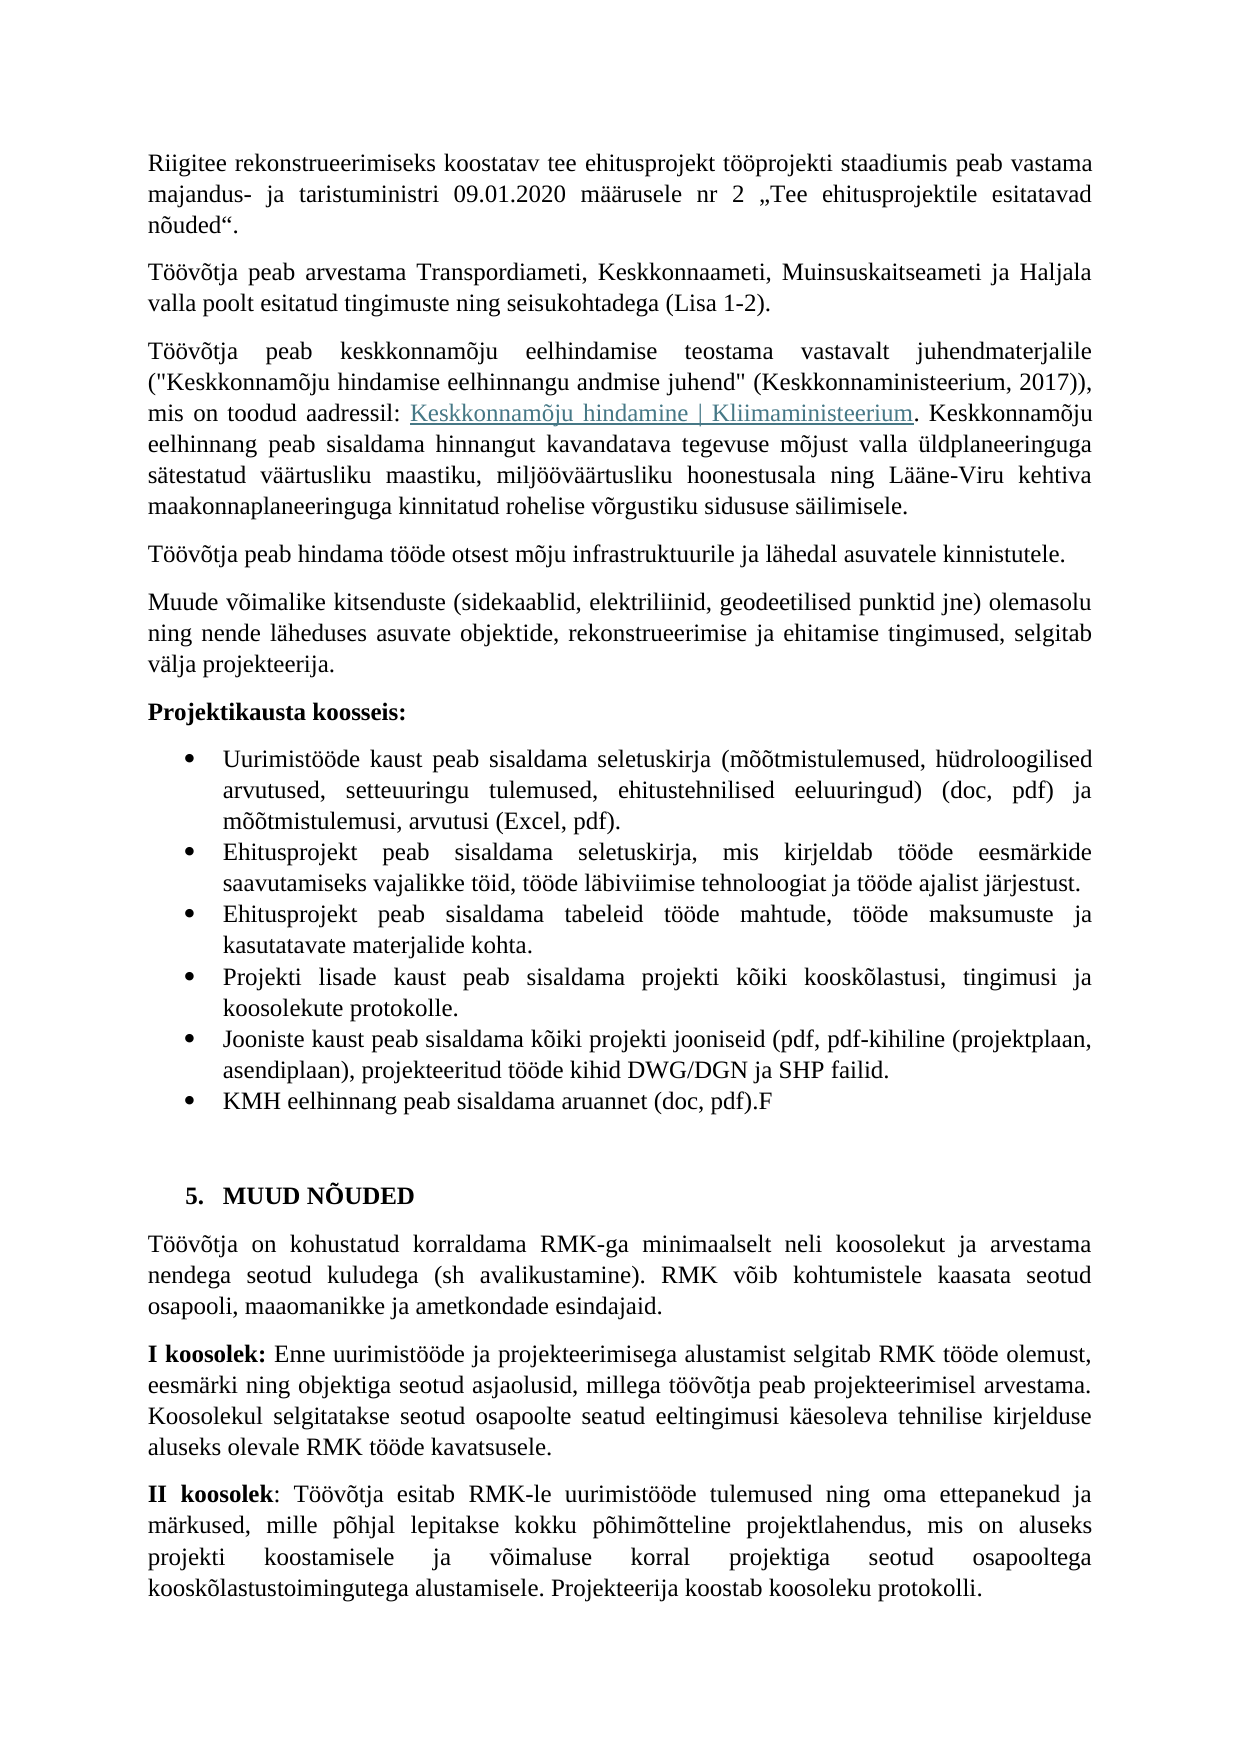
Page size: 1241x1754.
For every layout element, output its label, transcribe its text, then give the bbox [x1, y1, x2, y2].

text I koosolek: Enne uurimistööde ja projekteerimisega alustamist selgitab RMK tööde olemust, eesmärki ning objektiga seotud asjaolusid, millega töövõtja peab projekteerimisel arvestama. Koosolekul selgitatakse seotud osapoolte seatud eeltingimusi käesoleva tehnilise kirjelduse aluseks olevale RMK tööde kavatsusele. [148, 1339, 1093, 1461]
text II koosolek: Töövõtja esitab RMK-le uurimistööde tulemused ning oma ettepanekud ja märkused, mille põhjal lepitakse kokku põhimõtteline projektlahendus, mis on aluseks projekti koostamisele ja võimaluse korral projektiga seotud osapooltega kooskõlastustoimingutega alustamisele. Projekteerija koostab koosoleku protokolli. [148, 1479, 1093, 1601]
text Töövõtja peab arvestama Transpordiameti, Keskkonnaameti, Muinsuskaitseameti ja Haljala valla poolt esitatud tingimuste ning seisukohtadega (Lisa 1-2). [148, 257, 1093, 317]
list KMH eelhinnang peab sisaldama aruannet (doc, pdf).F [185, 1086, 1093, 1114]
text Projektikausta koosseis: [148, 697, 1093, 725]
list Projekti lisade kaust peab sisaldama projekti kõiki kooskõlastusi, tingimusi ja koosolekute protokolle. [185, 962, 1093, 1021]
list Jooniste kaust peab sisaldama kõiki projekti jooniseid (pdf, pdf-kihiline (projektplaan, asendiplaan), projekteeritud tööde kihid DWG/DGN ja SHP failid. [185, 1024, 1093, 1083]
list Uurimistööde kaust peab sisaldama seletuskirja (mõõtmistulemused, hüdroloogilised arvutused, setteuuringu tulemused, ehitustehnilised eeluuringud) (doc, pdf) ja mõõtmistulemusi, arvutusi (Excel, pdf). [185, 744, 1093, 835]
text Töövõtja peab hindama tööde otsest mõju infrastruktuurile ja lähedal asuvatele kinnistutele. [148, 539, 1093, 568]
list Ehitusprojekt peab sisaldama tabeleid tööde mahtude, tööde maksumuste ja kasutatavate materjalide kohta. [185, 899, 1093, 959]
text Riigitee rekonstrueerimiseks koostatav tee ehitusprojekt tööprojekti staadiumis peab vastama majandus- ja taristuministri 09.01.2020 määrusele nr 2 „Tee ehitusprojektile esitatavad nõuded“. [148, 148, 1093, 238]
text Töövõtja peab keskkonnamõju eelhindamise teostama vastavalt juhendmaterjalile ("Keskkonnamõju hindamise eelhinnangu andmise juhend" (Keskkonnaministeerium, 2017)), mis on toodud aadressil: Keskkonnamõju hindamine | Kliimaministeerium. Keskkonnamõju eelhinnang peab sisaldama hinnangut kavandatava tegevuse mõjust valla üldplaneeringuga sätestatud väärtusliku maastiku, miljööväärtusliku hoonestusala ning Lääne-Viru kehtiva maakonnaplaneeringuga kinnitatud rohelise võrgustiku sidususe säilimisele. [148, 336, 1093, 520]
list MUUD NÕUDED [185, 1181, 1093, 1210]
text Muude võimalike kitsenduste (sidekaablid, elektriliinid, geodeetilised punktid jne) olemasolu ning nende läheduses asuvate objektide, rekonstrueerimise ja ehitamise tingimused, selgitab välja projekteerija. [148, 587, 1093, 678]
text Töövõtja on kohustatud korraldama RMK-ga minimaalselt neli koosolekut ja arvestama nendega seotud kuludega (sh avalikustamine). RMK võib kohtumistele kaasata seotud osapooli, maaomanikke ja ametkondade esindajaid. [148, 1229, 1093, 1320]
list Ehitusprojekt peab sisaldama seletuskirja, mis kirjeldab tööde eesmärkide saavutamiseks vajalikke töid, tööde läbiviimise tehnoloogiat ja tööde ajalist järjestust. [185, 837, 1093, 897]
